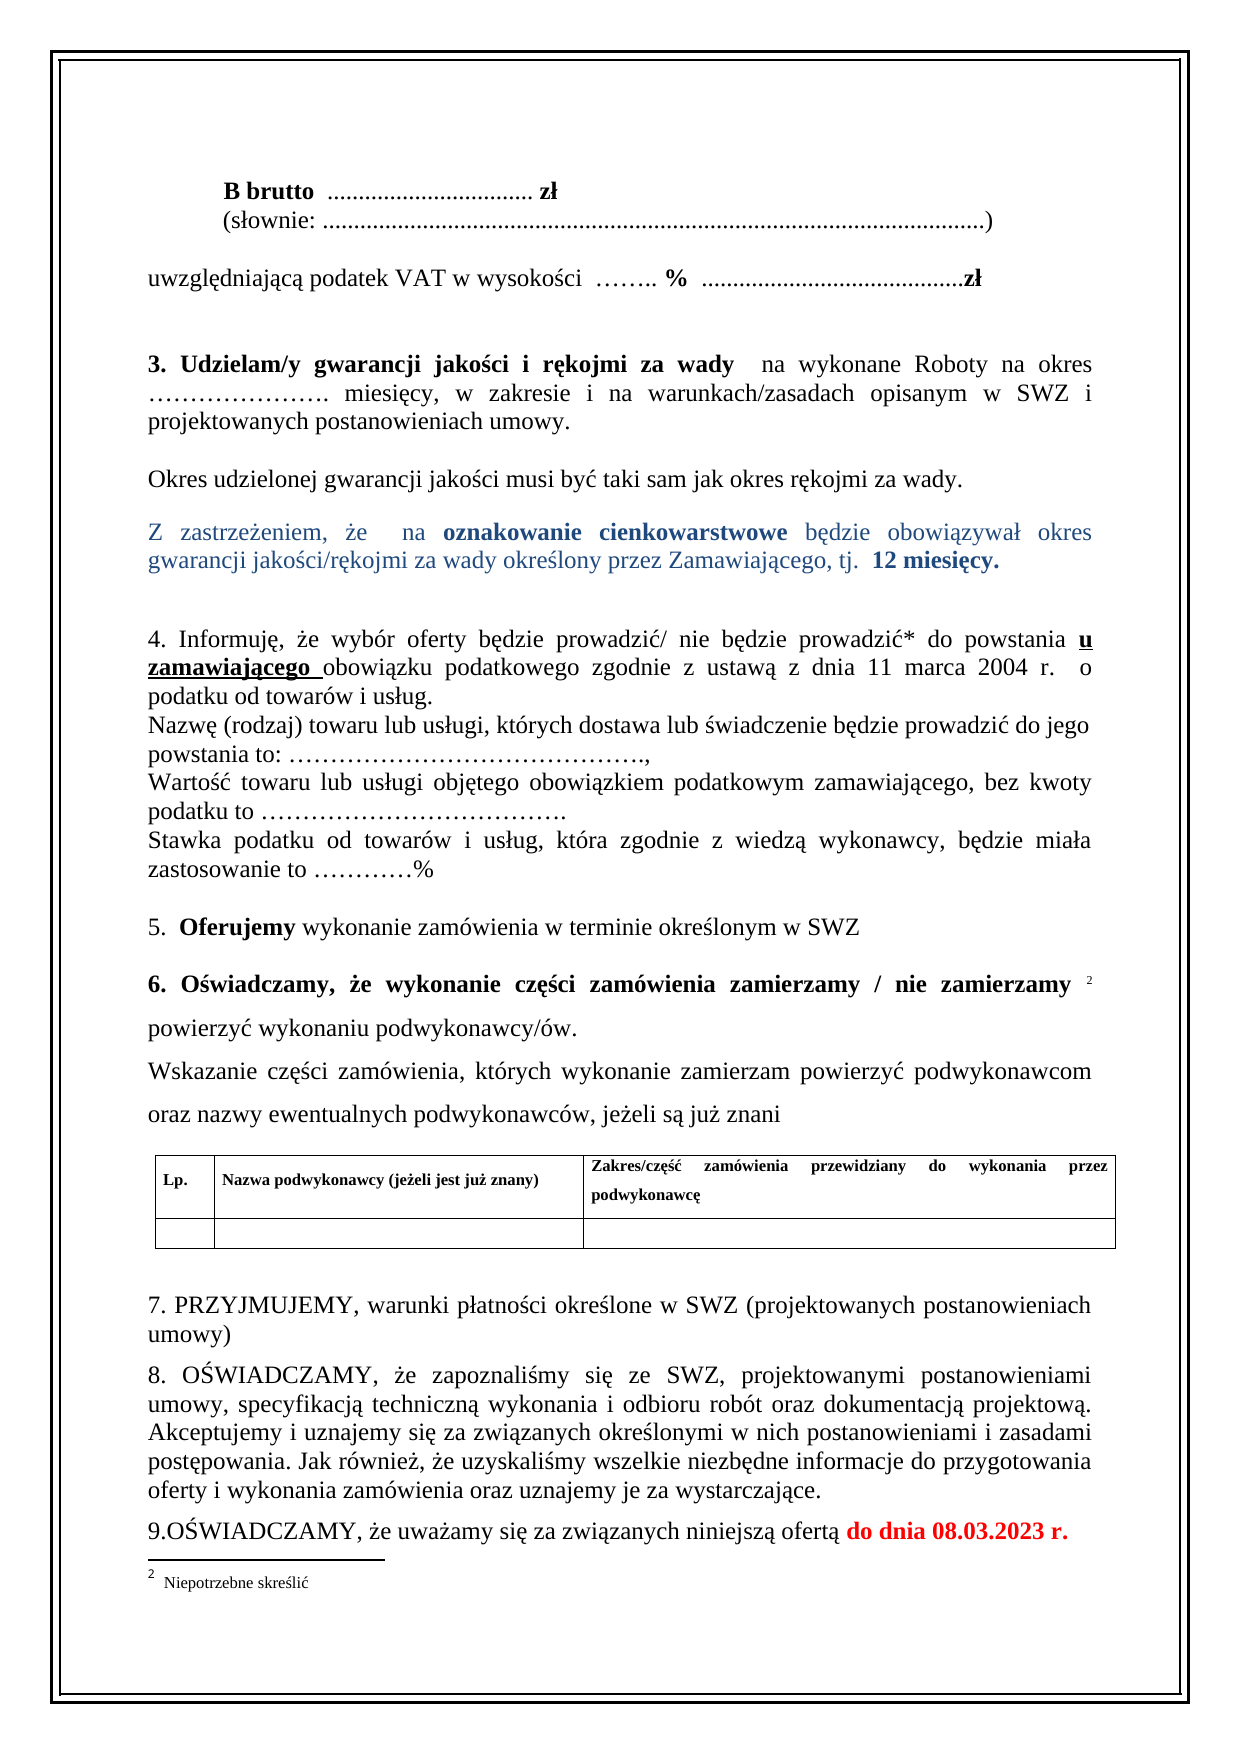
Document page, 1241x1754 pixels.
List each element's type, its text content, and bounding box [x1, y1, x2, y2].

text B brutto ................................. zł [148, 176, 1092, 205]
table_header Zakres/część zamówienia przewidziany do wykonania przez podwykonawcę [584, 1156, 1115, 1218]
text 7. PRZYJMUJEMY, warunki płatności określone w SWZ (projektowanych postanowieniach umowy) [148, 1290, 1092, 1347]
text Nazwę (rodzaj) towaru lub usługi, których dostawa lub świadczenie będzie prowadzić do jego [148, 710, 1092, 739]
list Z zastrzeżeniem, że na oznakowanie cienkowarstwowe będzie obowiązywał okres gwarancji jakości/rękojmi za wady określony przez Zamawiającego, tj. 12 miesięcy. [148, 517, 1092, 574]
text Stawka podatku od towarów i usług, która zgodnie z wiedzą wykonawcy, będzie miała zastosowanie to …………% [148, 825, 1092, 882]
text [148, 205, 1092, 234]
text 9.OŚWIADCZAMY, że uważamy się za związanych niniejszą ofertą do dnia 08.03.2023 r. [148, 1516, 1092, 1545]
text 4. Informuję, że wybór oferty będzie prowadzić/ nie będzie prowadzić* do powstania u zamawiającego obowiązku podatkowego zgodnie z ustawą z dnia 11 marca 2004 r. o podatku od towarów i usług. [148, 624, 1092, 710]
text 5. Oferujemy wykonanie zamówienia w terminie określonym w SWZ [148, 912, 1092, 940]
text 3. Udzielam/y gwarancji jakości i rękojmi za wady na wykonane Roboty na okres …………………. miesięcy, w zakresie i na warunkach/zasadach opisanym w SWZ i projektowanych postanowieniach umowy. [148, 349, 1092, 435]
text powstania to: ……………………………………., [148, 739, 1092, 767]
text Wskazanie części zamówienia, których wykonanie zamierzam powierzyć podwykonawcom oraz nazwy ewentualnych podwykonawców, jeżeli są już znani [148, 1056, 1092, 1128]
table_cell [156, 1219, 214, 1248]
text 6. Oświadczamy, że wykonanie części zamówienia zamierzamy / nie zamierzamy powierzyć wykonaniu podwykonawcy/ów. [148, 969, 1092, 1041]
table_cell [215, 1219, 583, 1248]
table_cell [584, 1219, 1115, 1248]
text Okres udzielonej gwarancji jakości musi być taki sam jak okres rękojmi za wady. [148, 464, 1092, 493]
text uwzględniającą podatek VAT w wysokości …….. % ..........................................zł [148, 263, 1092, 291]
table_header Nazwa podwykonawcy (jeżeli jest już znany) [215, 1156, 583, 1218]
text 8. OŚWIADCZAMY, że zapoznaliśmy się ze SWZ, projektowanymi postanowieniami umowy, specyfikacją techniczną wykonania i odbioru robót oraz dokumentacją projektową. Akceptujemy i uznajemy się za związanych określonymi w nich postanowieniami i zasadami postępowania. Jak również, że uzyskaliśmy wszelkie niezbędne informacje do przygotowania oferty i wykonania zamówienia oraz uznajemy je za wystarczające. [148, 1360, 1092, 1504]
text Wartość towaru lub usługi objętego obowiązkiem podatkowym zamawiającego, bez kwoty podatku to ………………………………. [148, 767, 1092, 825]
table_header Lp. [156, 1156, 214, 1218]
